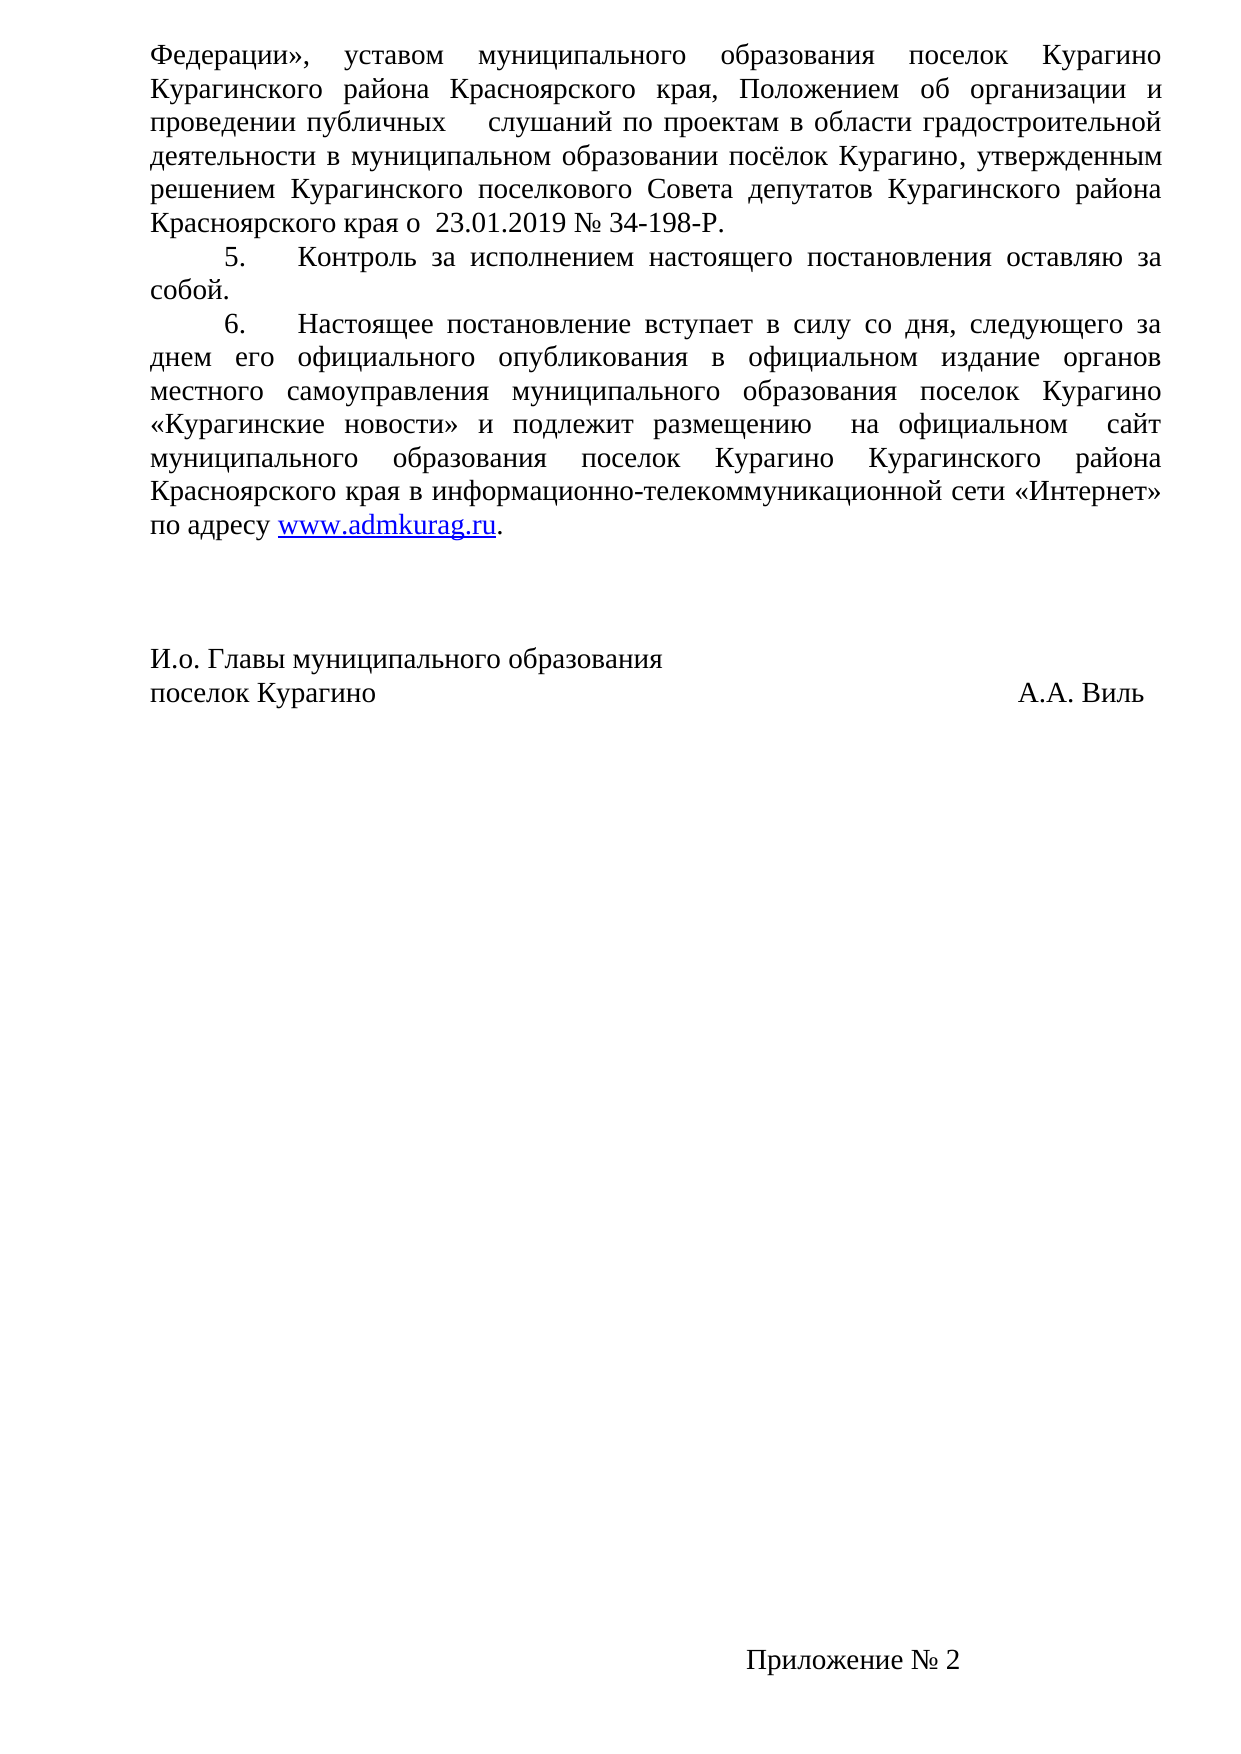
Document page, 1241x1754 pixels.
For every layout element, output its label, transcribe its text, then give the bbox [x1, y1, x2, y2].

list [150, 37, 1162, 239]
text поселок Курагино А.А. Виль [150, 675, 1162, 708]
text Приложение № 2 [150, 1642, 1162, 1676]
list Настоящее постановление вступает в силу со дня, следующего за днем его официального опубликования в официальном издание органов местного самоуправления муниципального образования поселок Курагино «Курагинские новости» и подлежит размещению на официальном сайт муниципального образования поселок Курагино Курагинского района Красноярского края в информационно-телекоммуникационной сети «Интернет» по адресу www.admkurag.ru. [150, 306, 1162, 541]
list Контроль за исполнением настоящего постановления оставляю за собой. [150, 239, 1162, 306]
text И.о. Главы муниципального образования [150, 641, 1162, 675]
